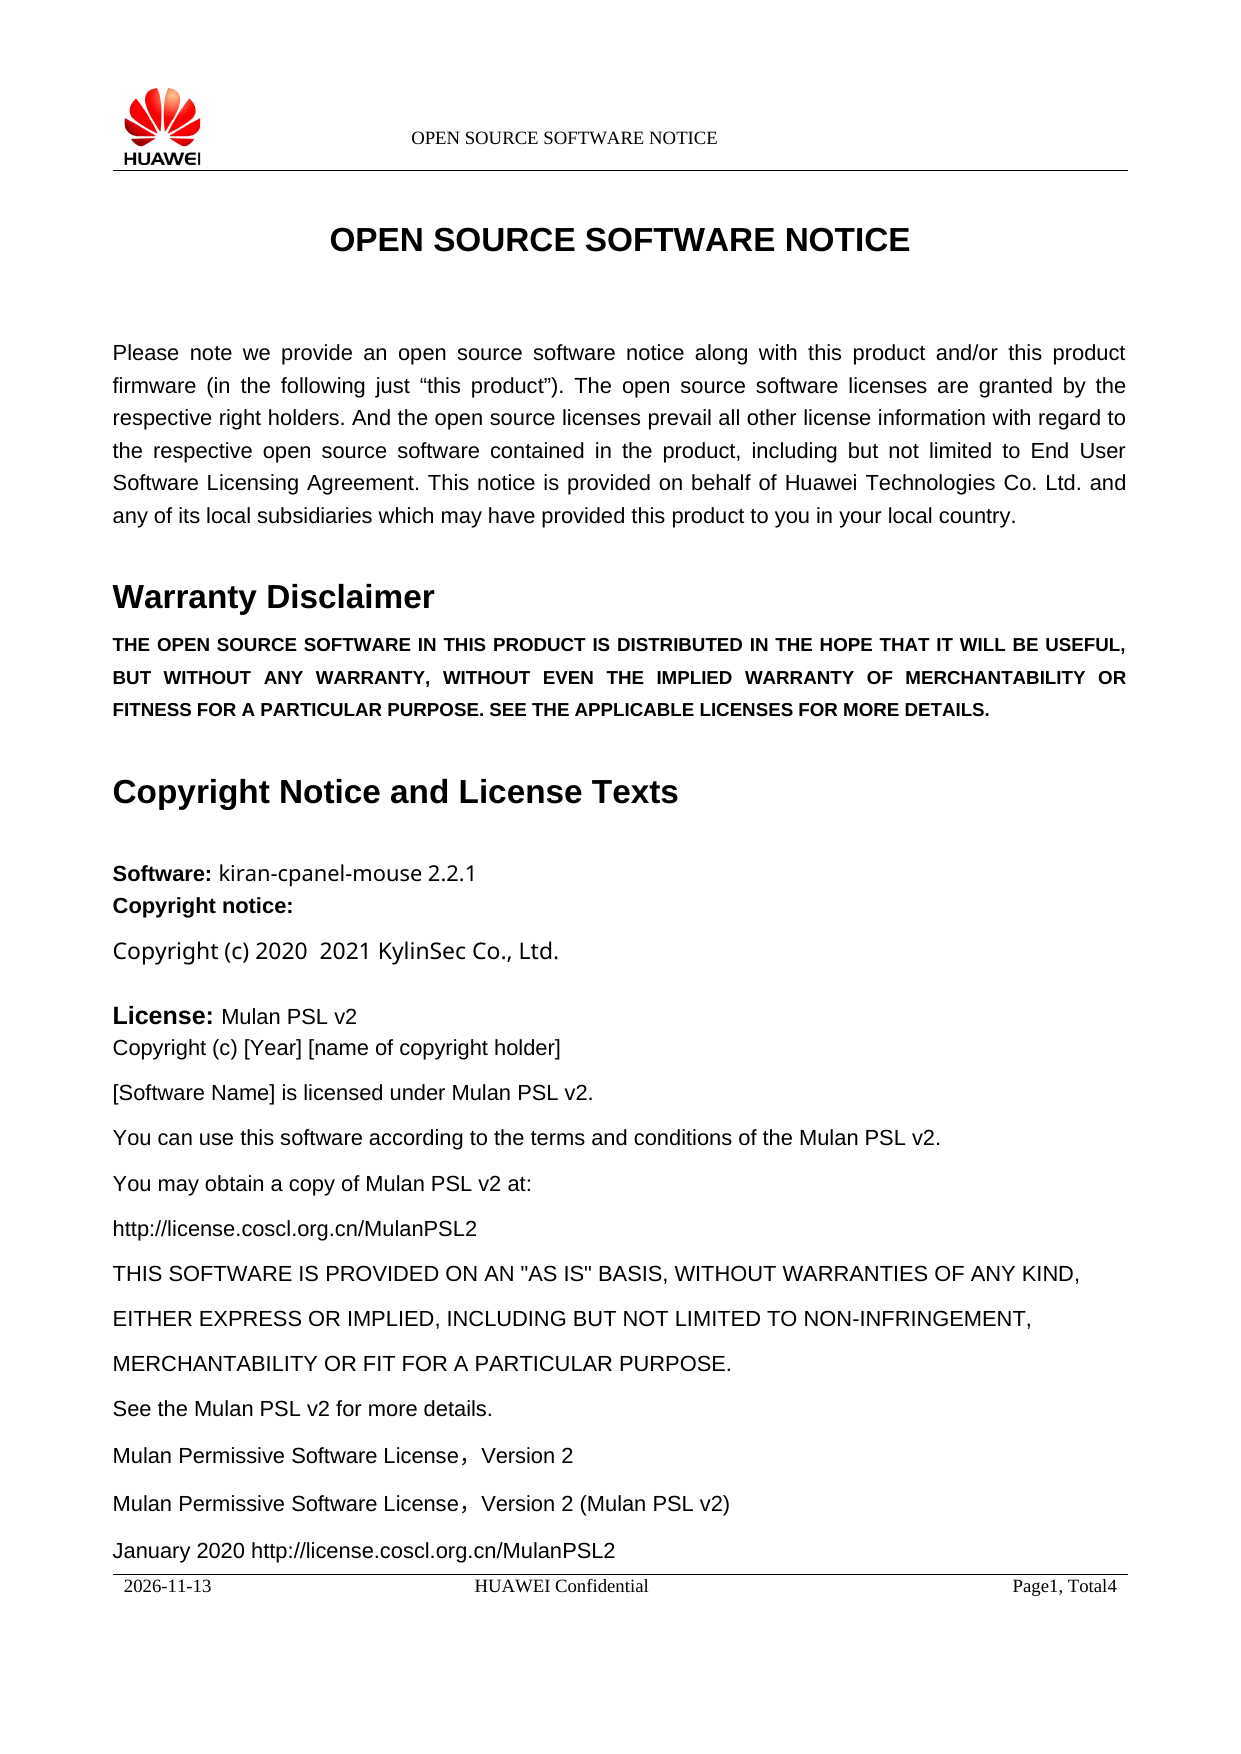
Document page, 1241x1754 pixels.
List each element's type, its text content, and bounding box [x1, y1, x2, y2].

text Copyright (c) [Year] [name of copyright holder] [112, 1031, 1128, 1064]
text License: Mulan PSL v2 [112, 999, 1128, 1031]
text Warranty Disclaimer [112, 564, 1128, 629]
text The open source software in this product is distributed in the hope that it will be useful, but WITHOUT ANY WARRANTY, without even the implied warranty of MERCHANTABILITY or FITNESS FOR A PARTICULAR PURPOSE. See the applicable licenses for more details. [112, 629, 1128, 726]
text You may obtain a copy of Mulan PSL v2 at: [112, 1167, 1128, 1199]
text Copyright Notice and License Texts [112, 759, 1128, 824]
picture [124, 88, 201, 165]
text MERCHANTABILITY OR FIT FOR A PARTICULAR PURPOSE. [112, 1347, 1128, 1380]
text OPEN SOURCE SOFTWARE NOTICE [112, 206, 1128, 271]
text Please note we provide an open source software notice along with this product and/or this product firmware (in the following just “this product”). The open source software licenses are granted by the respective right holders. And the open source licenses prevail all other license information with regard to the respective open source software contained in the product, including but not limited to End User Software Licensing Agreement. This notice is provided on behalf of Huawei Technologies Co. Ltd. and any of its local subsidiaries which may have provided this product to you in your local country. [112, 336, 1128, 531]
text THIS SOFTWARE IS PROVIDED ON AN "AS IS" BASIS, WITHOUT WARRANTIES OF ANY KIND, [112, 1257, 1128, 1289]
text [Software Name] is licensed under Mulan PSL v2. [112, 1077, 1128, 1109]
text EITHER EXPRESS OR IMPLIED, INCLUDING BUT NOT LIMITED TO NON-INFRINGEMENT, [112, 1302, 1128, 1334]
text Copyright (c) 2020 2021 KylinSec Co., Ltd. [112, 934, 1128, 999]
text Mulan Permissive Software License，Version 2 [112, 1437, 1128, 1470]
text You can use this software according to the terms and conditions of the Mulan PSL v2. [112, 1122, 1128, 1154]
text Mulan Permissive Software License，Version 2 (Mulan PSL v2) [112, 1486, 1128, 1518]
title Software: kiran-cpanel-mouse 2.2.1 [112, 856, 1128, 889]
text January 2020 http://license.coscl.org.cn/MulanPSL2 [112, 1534, 1128, 1567]
text See the Mulan PSL v2 for more details. [112, 1392, 1128, 1425]
text Copyright notice: [112, 889, 1128, 921]
text http://license.coscl.org.cn/MulanPSL2 [112, 1212, 1128, 1244]
